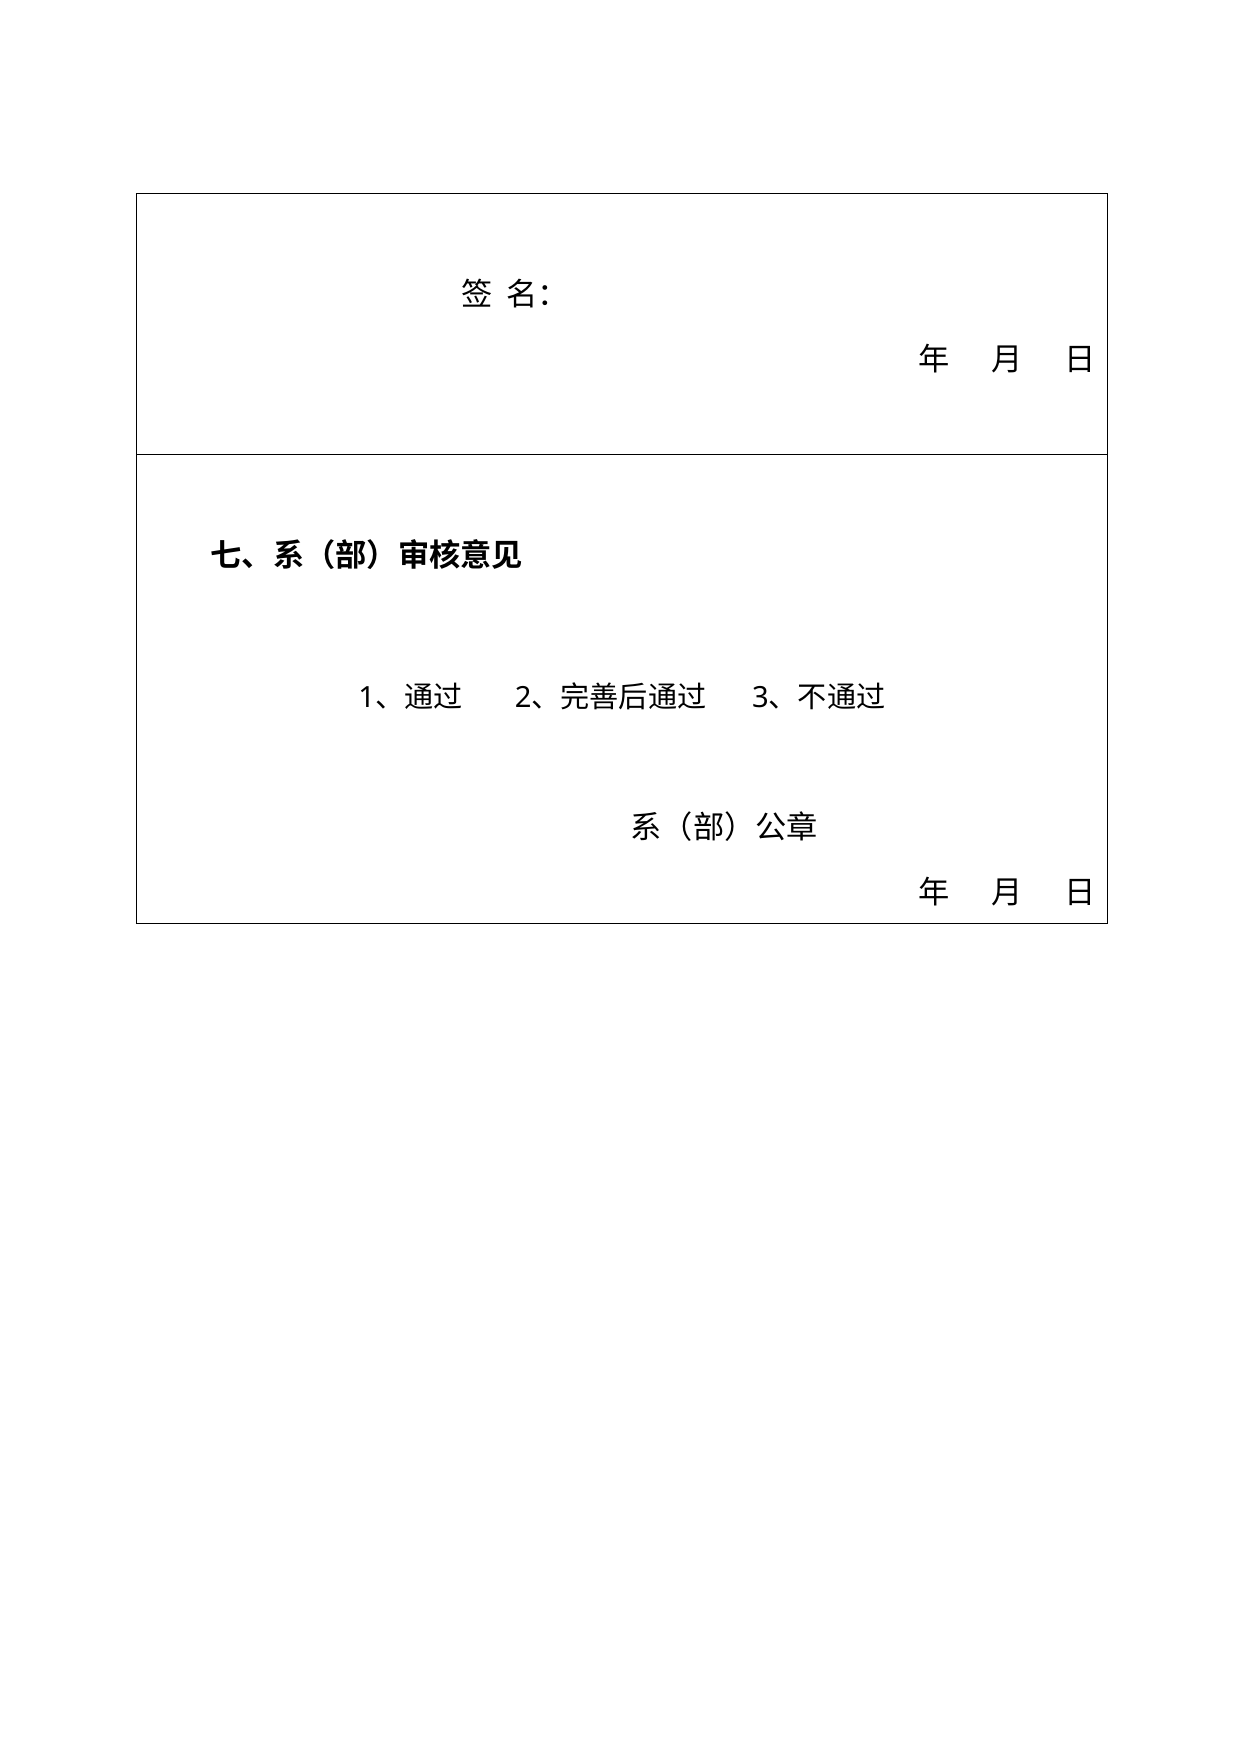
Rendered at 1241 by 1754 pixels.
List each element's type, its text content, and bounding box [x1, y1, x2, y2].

table_cell 指导教师意见 签 名： 年 月 日 [137, 194, 1107, 454]
table_cell 系（部）审核意见 通过 2、完善后通过 3、不通过 系（部）公章 年 月 日 [137, 455, 1107, 923]
